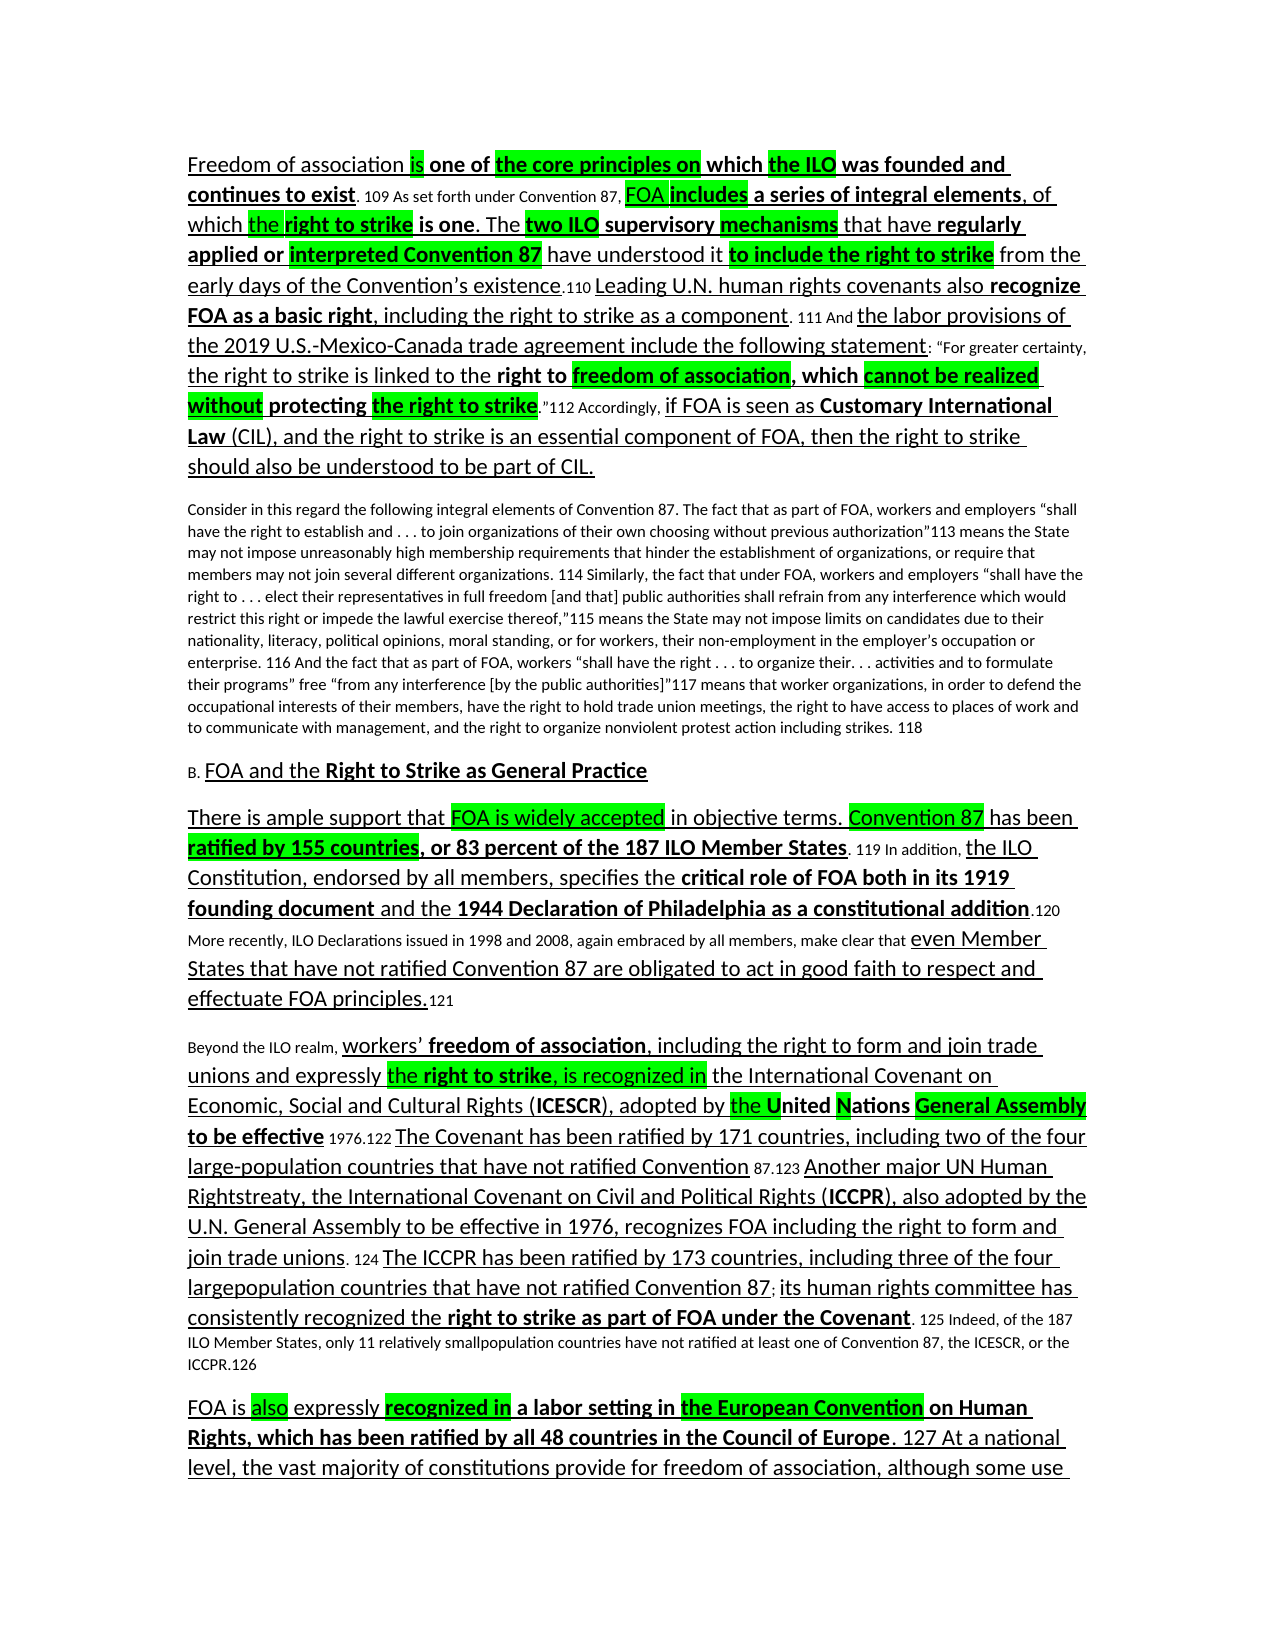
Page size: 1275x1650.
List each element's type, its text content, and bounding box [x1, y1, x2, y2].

text Beyond the ILO realm, workers’ freedom of association, including the right to form and join trade unions and expressly the right to strike, is recognized in the International Covenant on Economic, Social and Cultural Rights (ICESCR), adopted by the United Nations General Assembly to be effective 1976.122 The Covenant has been ratified by 171 countries, including two of the four large-population countries that have not ratified Convention 87.123 Another major UN Human Rightstreaty, the International Covenant on Civil and Political Rights (ICCPR), also adopted by the U.N. General Assembly to be effective in 1976, recognizes FOA including the right to form and join trade unions. 124 The ICCPR has been ratified by 173 countries, including three of the four largepopulation countries that have not ratified Convention 87; its human rights committee has consistently recognized the right to strike as part of FOA under the Covenant. 125 Indeed, of the 187 ILO Member States, only 11 relatively smallpopulation countries have not ratified at least one of Convention 87, the ICESCR, or the ICCPR.126 [187, 1207, 1087, 1375]
text There is ample support that FOA is widely accepted in objective terms. Convention 87 has been ratified by 155 countries, or 83 percent of the 187 ILO Member States. 119 In addition, the ILO Constitution, endorsed by all members, specifies the critical role of FOA both in its 1919 founding document and the 1944 Declaration of Philadelphia as a constitutional addition.120 More recently, ILO Declarations issued in 1998 and 2008, again embraced by all members, make clear that even Member States that have not ratified Convention 87 are obligated to act in good faith to respect and effectuate FOA principles.121 [187, 803, 1087, 1012]
text Consider in this regard the following integral elements of Convention 87. The fact that as part of FOA, workers and employers “shall have the right to establish and . . . to join organizations of their own choosing without previous authorization”113 means the State may not impose unreasonably high membership requirements that hinder the establishment of organizations, or require that members may not join several different organizations. 114 Similarly, the fact that under FOA, workers and employers “shall have the right to . . . elect their representatives in full freedom [and that] public authorities shall refrain from any interference which would restrict this right or impede the lawful exercise thereof,”115 means the State may not impose limits on candidates due to their nationality, literacy, political opinions, moral standing, or for workers, their non-employment in the employer’s occupation or enterprise. 116 And the fact that as part of FOA, workers “shall have the right . . . to organize their. . . activities and to formulate their programs” free “from any interference [by the public authorities]”117 means that worker organizations, in order to defend the occupational interests of their members, have the right to hold trade union meetings, the right to have access to places of work and to communicate with management, and the right to organize nonviolent protest action including strikes. 118 [187, 499, 1087, 738]
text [187, 1393, 1087, 1482]
text Beyond the ILO realm, workers’ freedom of association, including the right to form and join trade unions and expressly the right to strike, is recognized in the International Covenant on Economic, Social and Cultural Rights (ICESCR), adopted by the United Nations General Assembly to be effective 1976.122 The Covenant has been ratified by 171 countries, including two of the four large-population countries that have not ratified Convention 87.123 Another major UN Human Rightstreaty, the International Covenant on Civil and Political Rights (ICCPR), also adopted by the U.N. General Assembly to be effective in 1976, recognizes FOA including the right to form and join trade unions. 124 The ICCPR has been ratified by 173 countries, including three of the four largepopulation countries that have not ratified Convention 87; its human rights committee has consistently recognized the right to strike as part of FOA under the Covenant. 125 Indeed, of the 187 ILO Member States, only 11 relatively smallpopulation countries have not ratified at least one of Convention 87, the ICESCR, or the ICCPR.126 [187, 1117, 1087, 1206]
text Beyond the ILO realm, workers’ freedom of association, including the right to form and join trade unions and expressly the right to strike, is recognized in the International Covenant on Economic, Social and Cultural Rights (ICESCR), adopted by the United Nations General Assembly to be effective 1976.122 The Covenant has been ratified by 171 countries, including two of the four large-population countries that have not ratified Convention 87.123 Another major UN Human Rightstreaty, the International Covenant on Civil and Political Rights (ICCPR), also adopted by the U.N. General Assembly to be effective in 1976, recognizes FOA including the right to form and join trade unions. 124 The ICCPR has been ratified by 173 countries, including three of the four largepopulation countries that have not ratified Convention 87; its human rights committee has consistently recognized the right to strike as part of FOA under the Covenant. 125 Indeed, of the 187 ILO Member States, only 11 relatively smallpopulation countries have not ratified at least one of Convention 87, the ICESCR, or the ICCPR.126 [187, 1031, 1087, 1116]
text B. FOA and the Right to Strike as General Practice [187, 756, 1087, 784]
text Freedom of association is one of the core principles on which the ILO was founded and continues to exist. 109 As set forth under Convention 87, FOA includes a series of integral elements, of which the right to strike is one. The two ILO supervisory mechanisms that have regularly applied or interpreted Convention 87 have understood it to include the right to strike from the early days of the Convention’s existence.110 Leading U.N. human rights covenants also recognize FOA as a basic right, including the right to strike as a component. 111 And the labor provisions of the 2019 U.S.-Mexico-Canada trade agreement include the following statement: “For greater certainty, the right to strike is linked to the right to freedom of association, which cannot be realized without protecting the right to strike.”112 Accordingly, if FOA is seen as Customary International Law (CIL), and the right to strike is an essential component of FOA, then the right to strike should also be understood to be part of CIL. [187, 150, 1087, 480]
